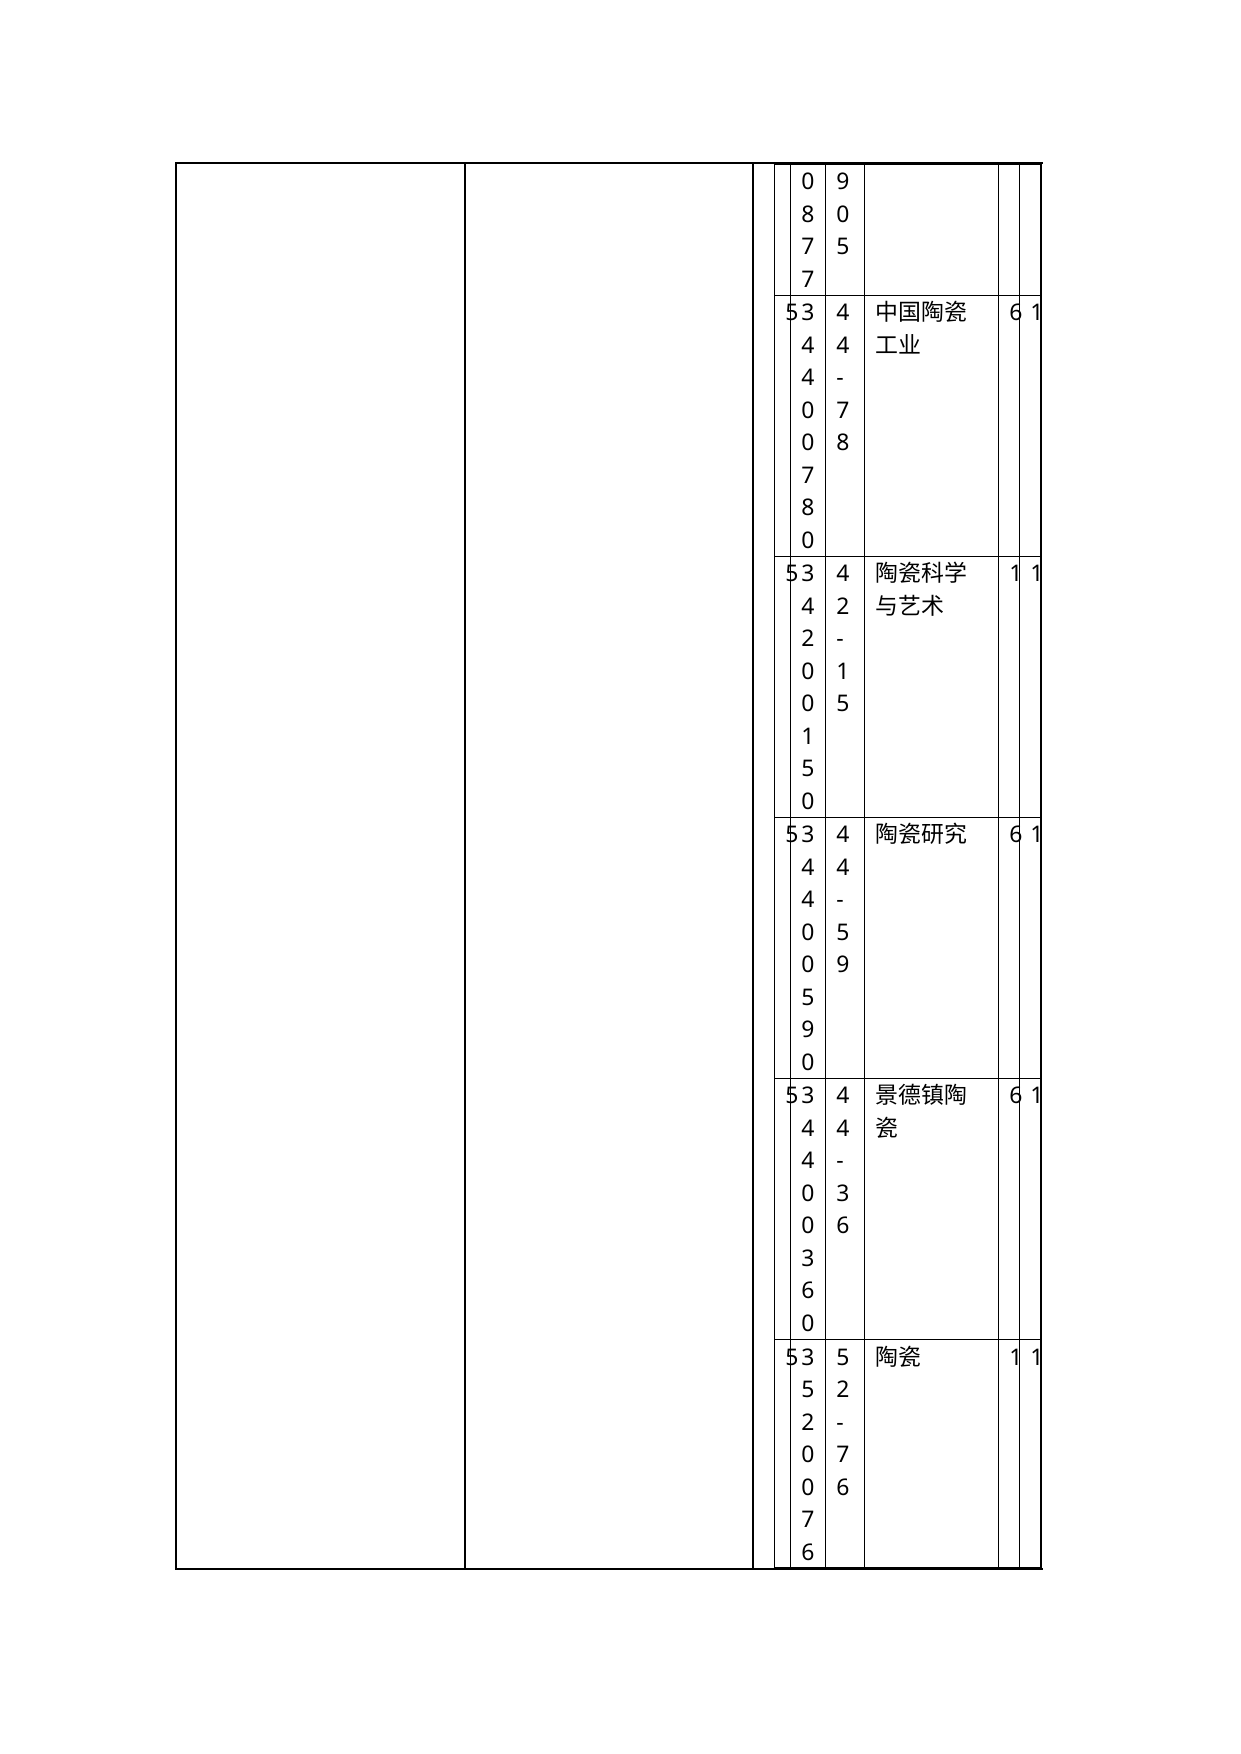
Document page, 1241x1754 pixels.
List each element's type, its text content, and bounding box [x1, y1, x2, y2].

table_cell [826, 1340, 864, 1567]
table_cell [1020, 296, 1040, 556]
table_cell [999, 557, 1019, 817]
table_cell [865, 165, 998, 295]
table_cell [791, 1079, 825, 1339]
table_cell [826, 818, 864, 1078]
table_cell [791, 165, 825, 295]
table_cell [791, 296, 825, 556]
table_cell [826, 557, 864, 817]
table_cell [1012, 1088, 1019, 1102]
table_cell [177, 164, 464, 1568]
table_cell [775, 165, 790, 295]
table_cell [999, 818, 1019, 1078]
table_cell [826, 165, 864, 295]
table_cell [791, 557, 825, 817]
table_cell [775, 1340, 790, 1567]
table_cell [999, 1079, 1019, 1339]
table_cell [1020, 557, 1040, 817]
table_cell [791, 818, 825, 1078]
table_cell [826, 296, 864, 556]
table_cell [865, 1340, 998, 1567]
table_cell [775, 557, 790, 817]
table_cell 1 [466, 164, 752, 1568]
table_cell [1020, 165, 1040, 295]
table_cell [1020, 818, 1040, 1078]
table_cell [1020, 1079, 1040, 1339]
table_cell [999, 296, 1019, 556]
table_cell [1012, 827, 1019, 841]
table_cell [754, 164, 774, 1568]
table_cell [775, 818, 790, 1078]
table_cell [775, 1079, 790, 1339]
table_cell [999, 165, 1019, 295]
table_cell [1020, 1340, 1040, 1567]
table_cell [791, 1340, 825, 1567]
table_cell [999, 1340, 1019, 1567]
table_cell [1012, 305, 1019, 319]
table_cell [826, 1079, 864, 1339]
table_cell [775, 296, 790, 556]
